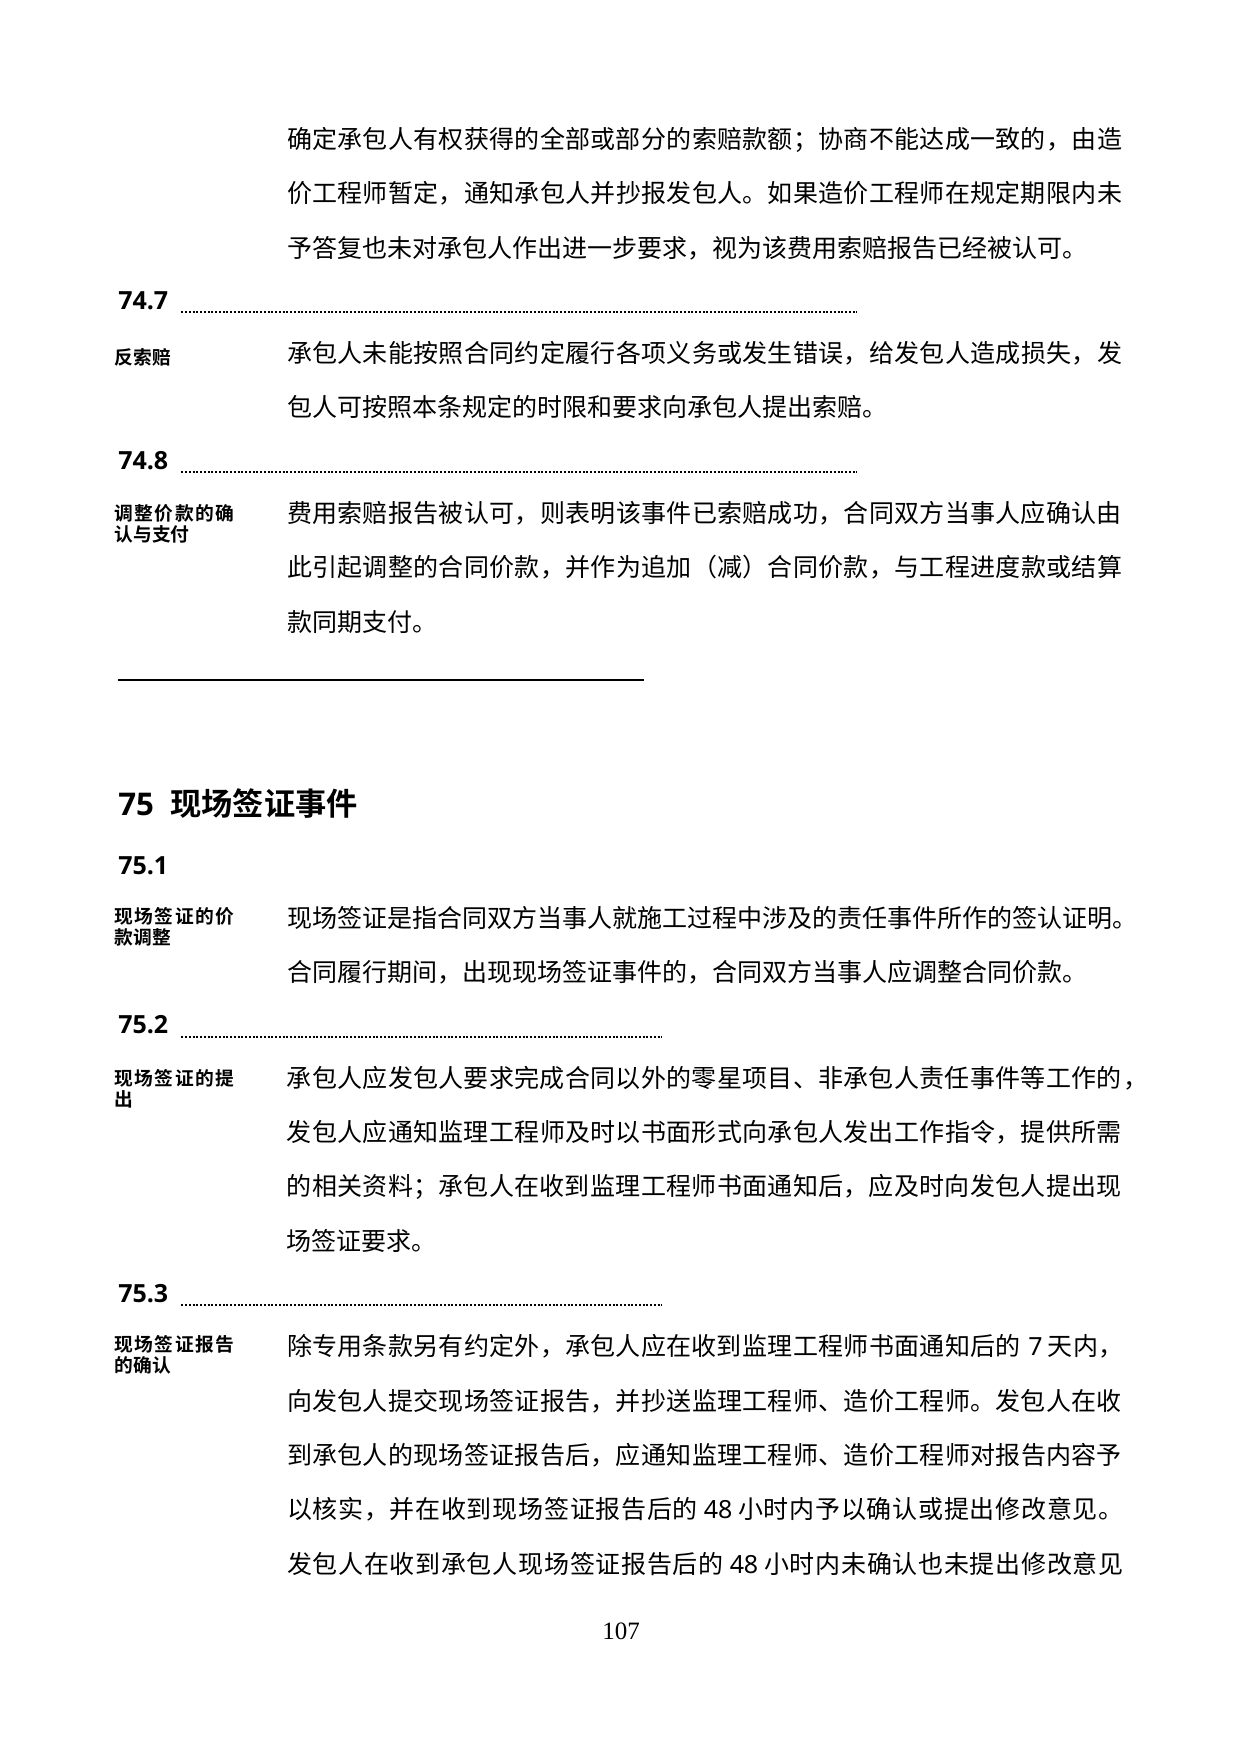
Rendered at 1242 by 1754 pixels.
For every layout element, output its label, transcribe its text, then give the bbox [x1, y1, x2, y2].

text 74.7 [118, 282, 1123, 317]
text 承包人未能按照合同约定履行各项义务或发生错误，给发包人造成损失，发包人可按照本条规定的时限和要求向承包人提出索赔。 [287, 333, 1123, 424]
text 75.2 [118, 1007, 1123, 1041]
text 费用索赔报告被认可，则表明该事件已索赔成功，合同双方当事人应确认由此引起调整的合同价款，并作为追加（减）合同价款，与工程进度款或结算款同期支付。 [287, 493, 1123, 638]
text 75.3 [118, 1276, 1123, 1310]
text 承包人应发包人要求完成合同以外的零星项目、非承包人责任事件等工作的，发包人应通知监理工程师及时以书面形式向承包人发出工作指令，提供所需的相关资料；承包人在收到监理工程师书面通知后，应及时向发包人提出现场签证要求。 [287, 1058, 1123, 1257]
text 75 现场签证事件 [118, 779, 1148, 824]
text 74.8 [118, 442, 1123, 476]
text 75.1 [118, 847, 1123, 881]
text 合同履行期间，出现现场签证事件的，合同双方当事人应调整合同价款。 [287, 953, 1123, 989]
text 现场签证是指合同双方当事人就施工过程中涉及的责任事件所作的签认证明。 [287, 898, 1123, 934]
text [287, 1327, 1123, 1580]
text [287, 119, 1123, 264]
